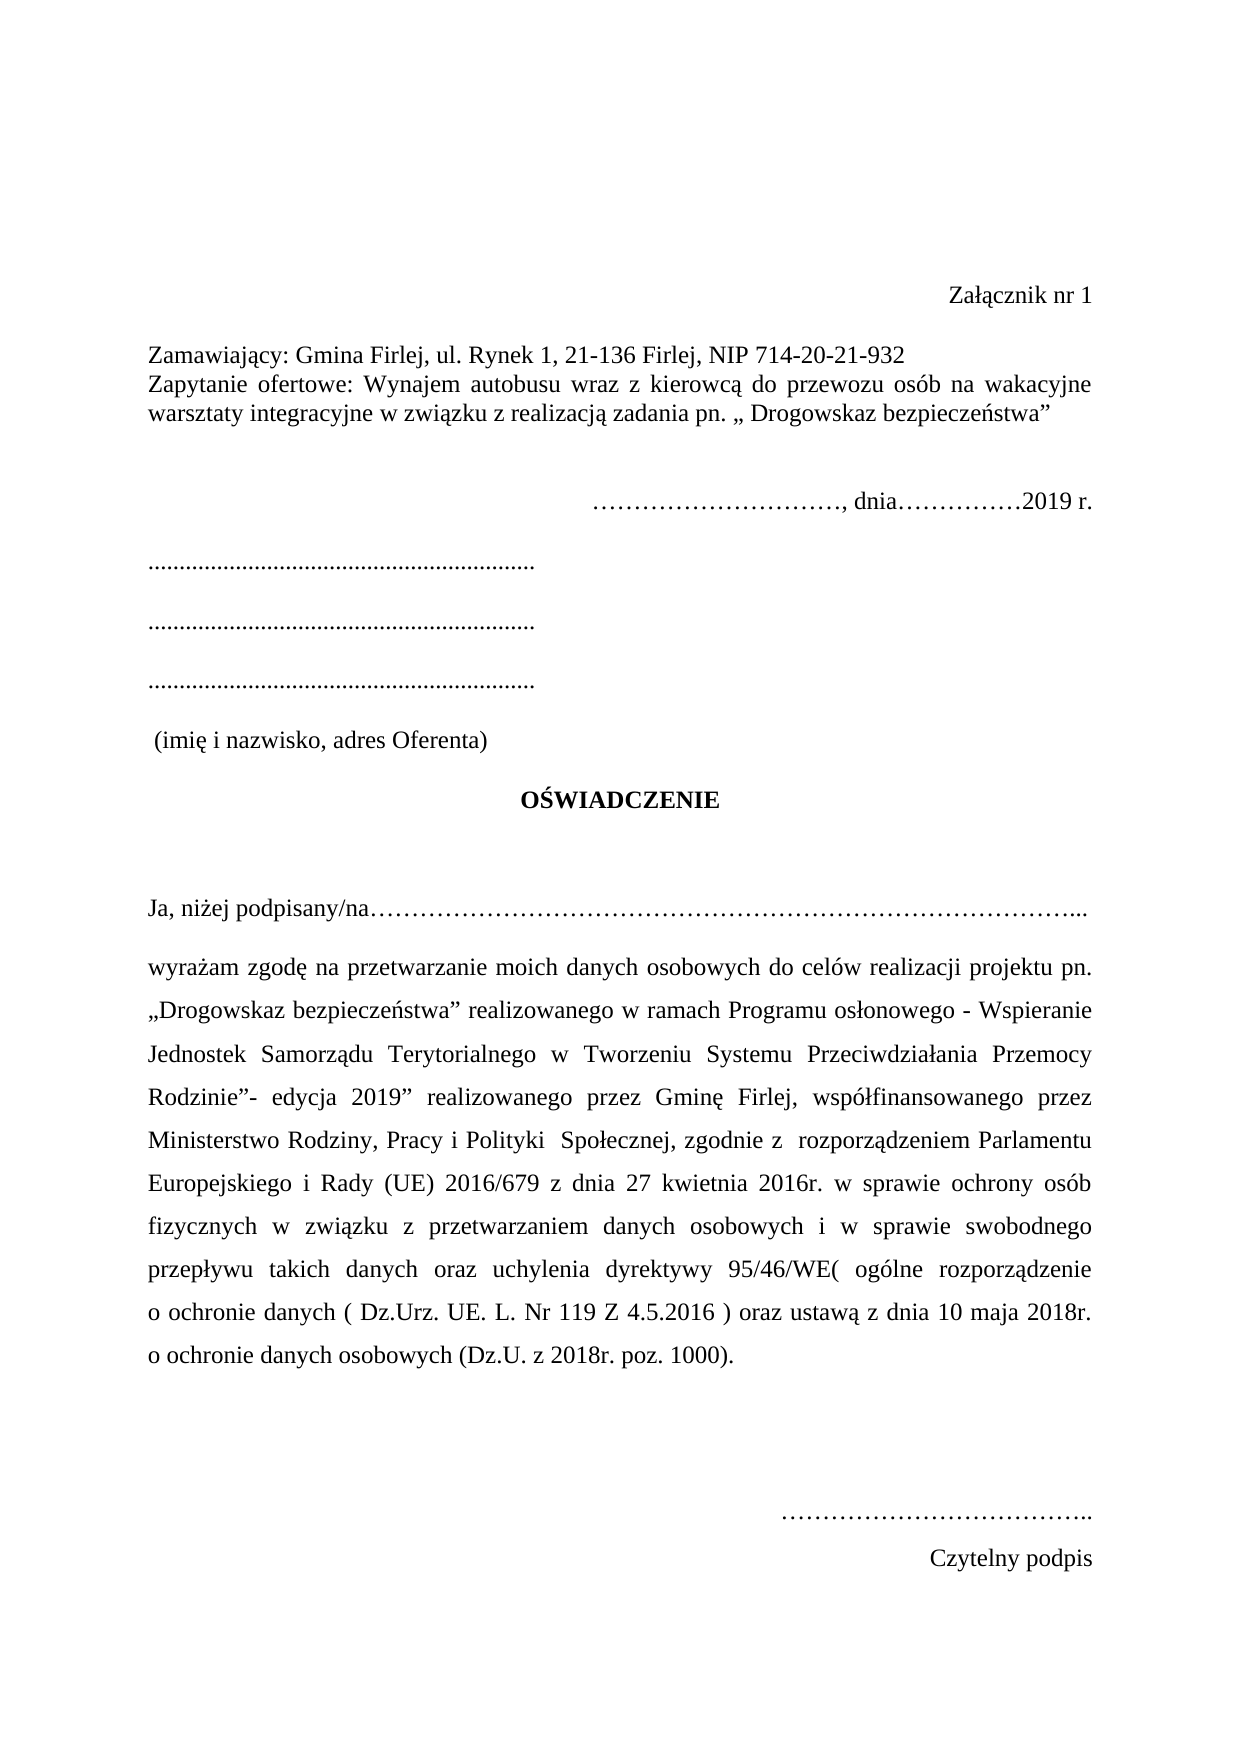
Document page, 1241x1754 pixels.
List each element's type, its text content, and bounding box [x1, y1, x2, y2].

text OŚWIADCZENIE [148, 785, 1093, 814]
text Czytelny podpis [148, 1543, 1093, 1572]
text Załącznik nr 1 [148, 280, 1093, 309]
text .............................................................. [148, 606, 1093, 634]
text …………………………, dnia……………2019 r. [148, 486, 1093, 515]
text ……………………………….. [148, 1496, 1093, 1524]
text Zamawiający: Gmina Firlej, ul. Rynek 1, 21-136 Firlej, NIP 714-20-21-932 [148, 340, 1093, 369]
text Zapytanie ofertowe: Wynajem autobusu wraz z kierowcą do przewozu osób na wakacyjne warsztaty integracyjne w związku z realizacją zadania pn. „ Drogowskaz bezpieczeństwa” [148, 369, 1093, 426]
text wyrażam zgodę na przetwarzanie moich danych osobowych do celów realizacji projektu pn. „Drogowskaz bezpieczeństwa” realizowanego w ramach Programu osłonowego - Wspieranie Jednostek Samorządu Terytorialnego w Tworzeniu Systemu Przeciwdziałania Przemocy Rodzinie”- edycja realizowanego przez Gminę Firlej, współfinansowanego przez Ministerstwo Rodziny, Pracy i Polityki Społecznej, zgodnie z rozporządzeniem Parlamentu Europejskiego i Rady (UE) 2016/679 z dnia 27 kwietnia 2016r. w sprawie ochrony osób fizycznych w związku z przetwarzaniem danych osobowych i w sprawie swobodnego przepływu takich danych oraz uchylenia dyrektywy 95/46/WE( ogólne rozporządzenie o ochronie danych ( Dz.Urz. UE. L. Nr 119 Z 4.5.2016 ) oraz ustawą z dnia 10 maja 2018r. o ochronie danych osobowych (Dz.U. z 2018r. poz. 1000). [148, 952, 1093, 1369]
text .............................................................. [148, 546, 1093, 575]
text Ja, niżej podpisany/na…………………………………………………………………………... [148, 893, 1093, 921]
text (imię i nazwisko, adres Oferenta) [148, 725, 1093, 754]
text .............................................................. [148, 666, 1093, 694]
